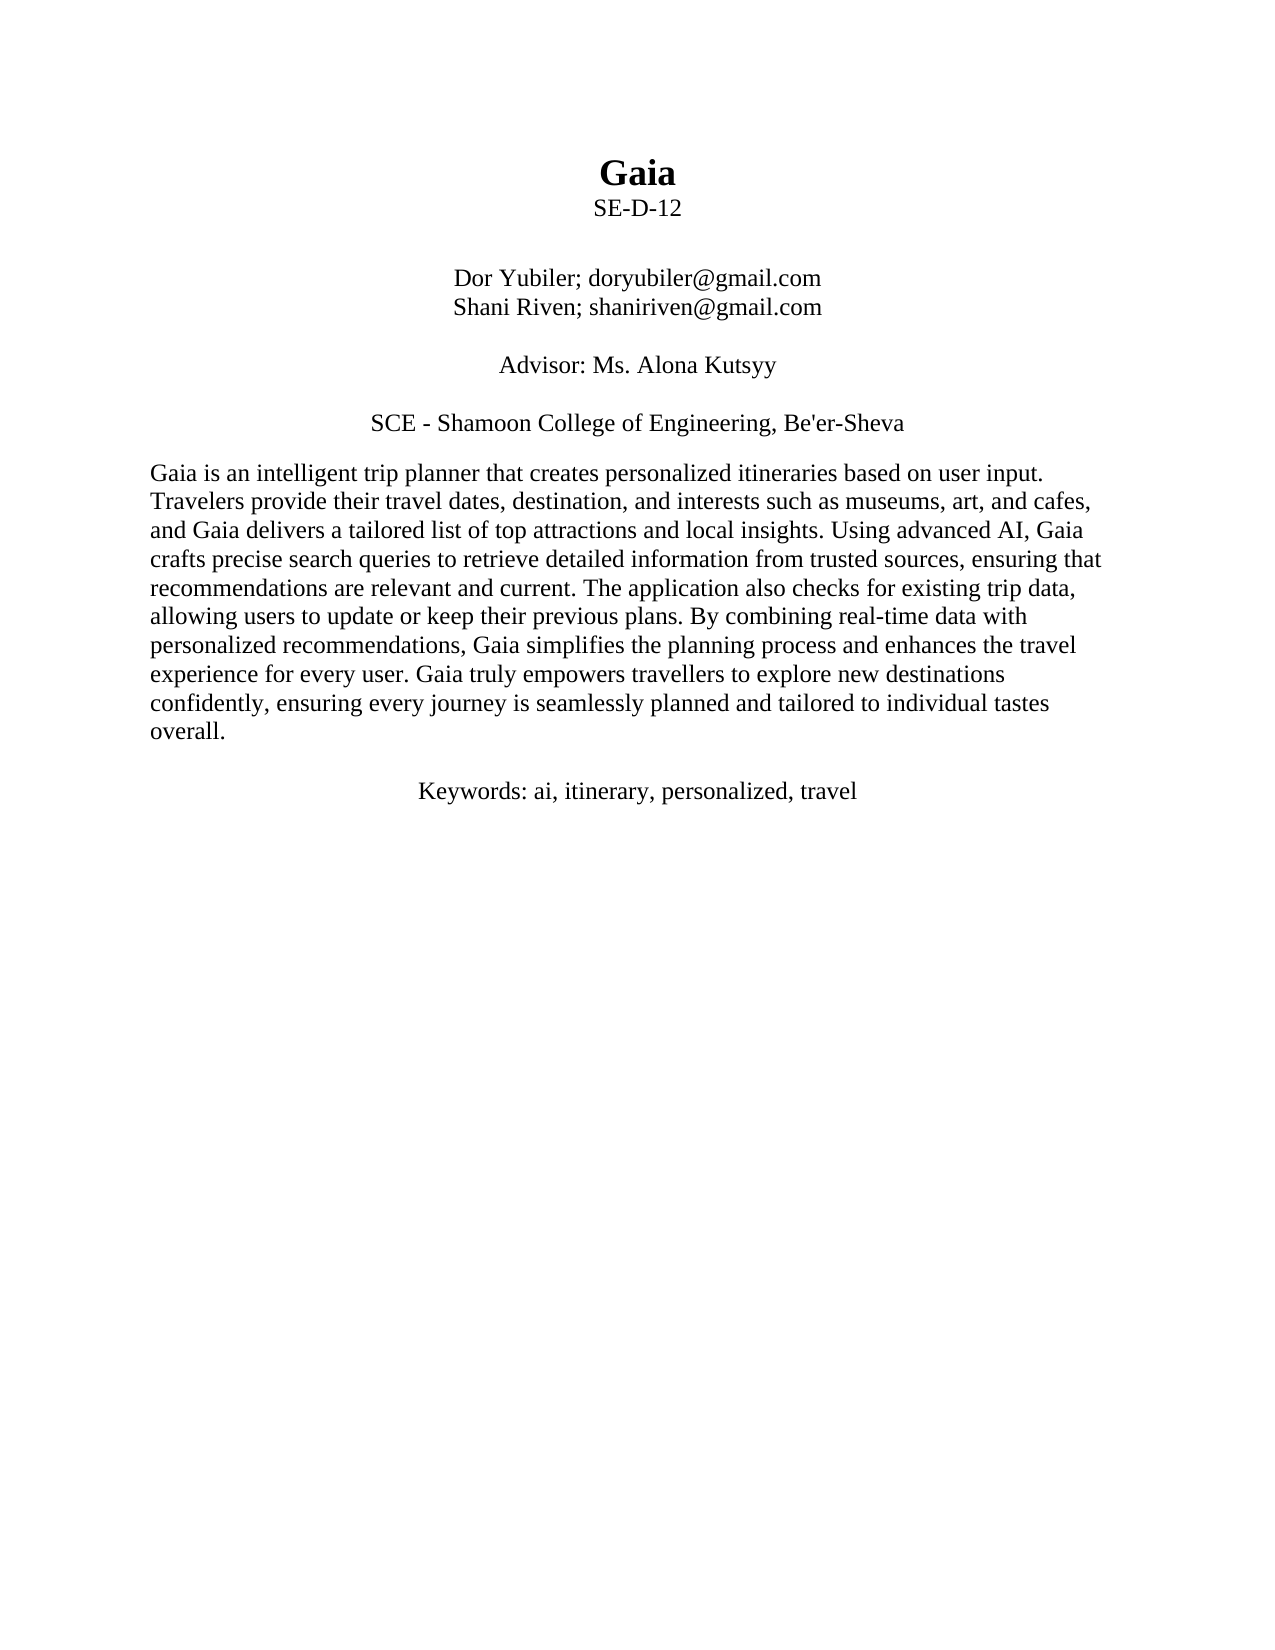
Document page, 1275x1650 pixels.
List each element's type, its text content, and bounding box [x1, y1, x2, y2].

text Keywords: ai, itinerary, personalized, travel [150, 776, 1125, 805]
text Gaia [150, 150, 1125, 193]
text SCE - Shamoon College of Engineering, Be'er-Sheva [150, 408, 1125, 437]
text SE-D-12 [150, 193, 1125, 222]
text Dor Yubiler; doryubiler@gmail.com Shani Riven; shaniriven@gmail.com [150, 263, 1125, 321]
text Advisor: Ms. Alona Kutsyy [150, 350, 1125, 379]
text Gaia is an intelligent trip planner that creates personalized itineraries based on user input. Travelers provide their travel dates, destination, and interests such as museums, art, and cafes, and Gaia delivers a tailored list of top attractions and local insights. Using advanced AI, Gaia crafts precise search queries to retrieve detailed information from trusted sources, ensuring that recommendations are relevant and current. The application also checks for existing trip data, allowing users to update or keep their previous plans. By combining real-time data with personalized recommendations, Gaia simplifies the planning process and enhances the travel experience for every user. Gaia truly empowers travellers to explore new destinations confidently, ensuring every journey is seamlessly planned and tailored to individual tastes overall. [150, 458, 1125, 745]
